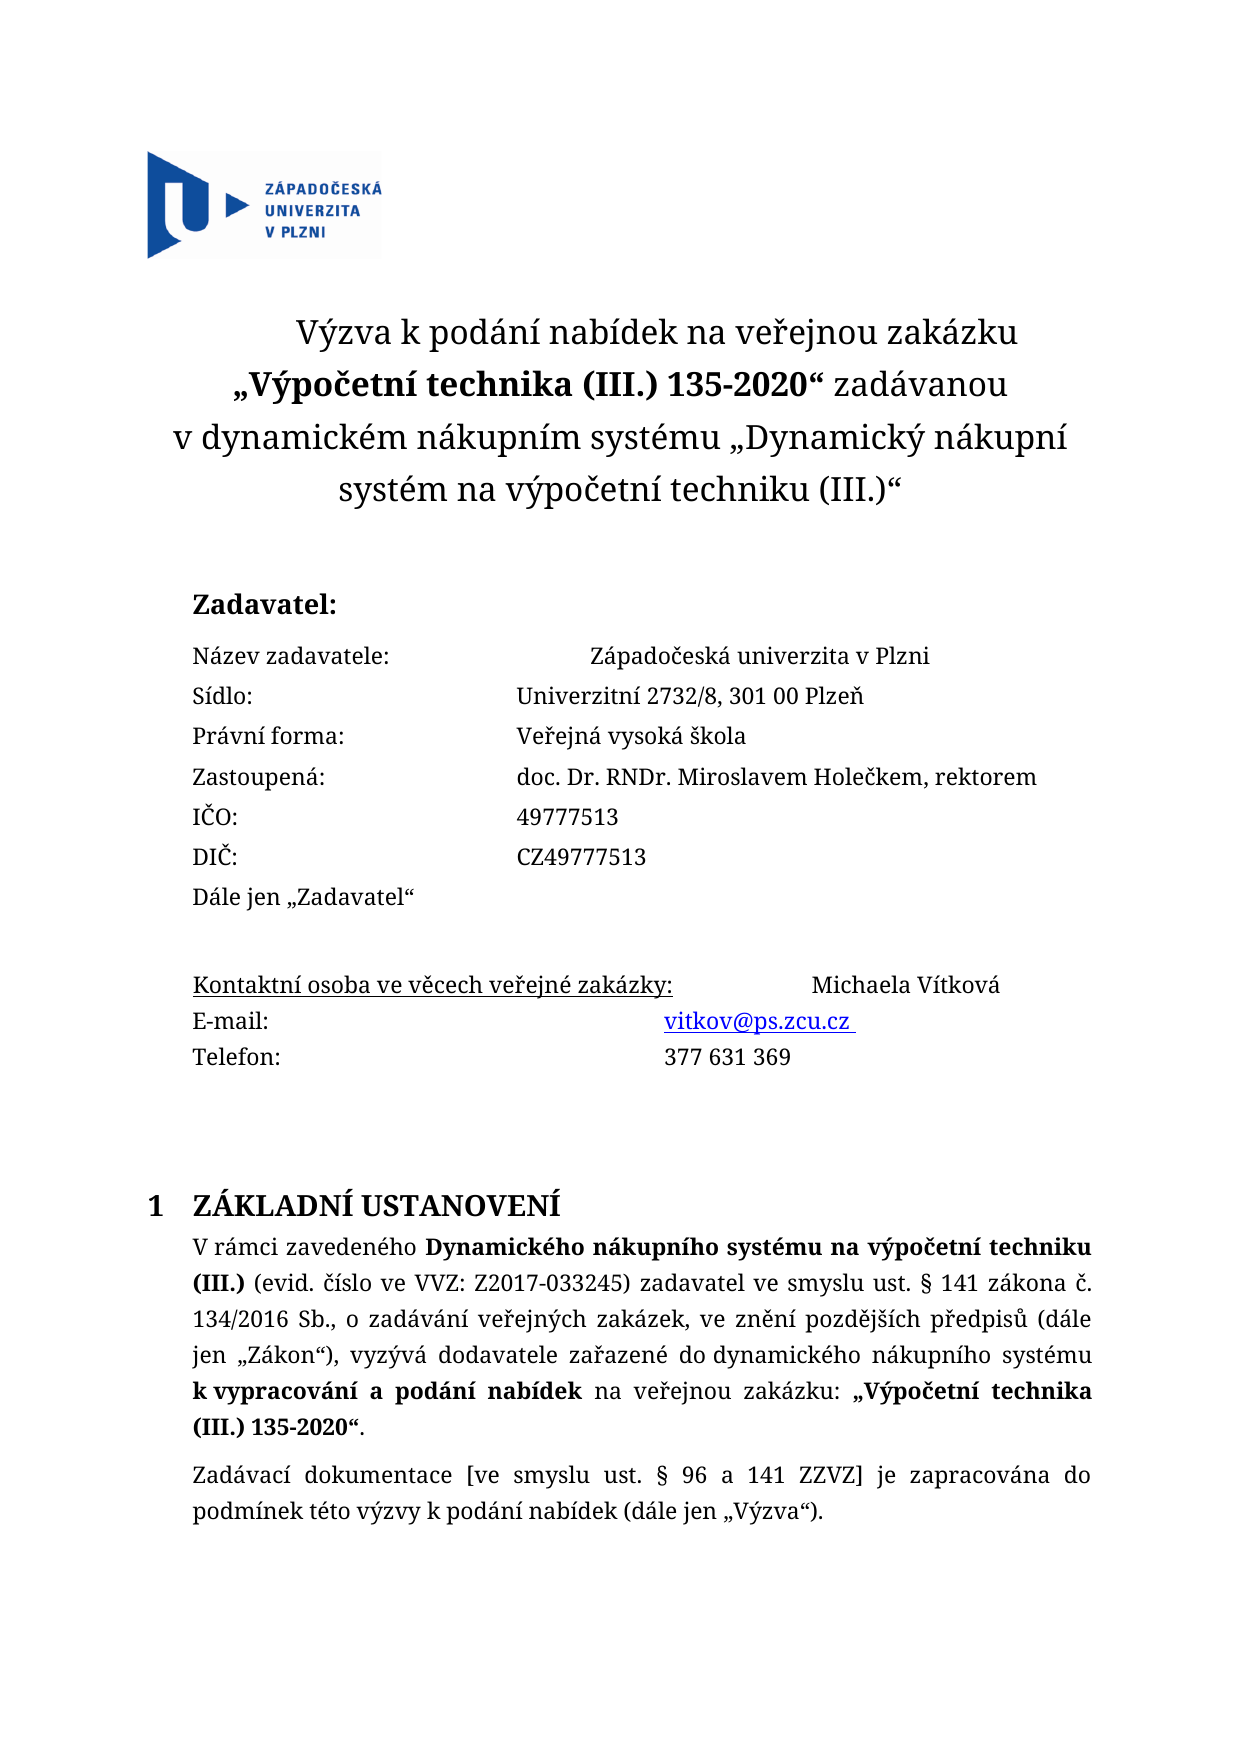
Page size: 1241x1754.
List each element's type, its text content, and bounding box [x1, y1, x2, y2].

text Zadavatel: [192, 585, 1093, 622]
text V rámci zavedeného Dynamického nákupního systému na výpočetní techniku (III.) (evid. číslo ve VVZ: Z2017-033245) zadavatel ve smyslu ust. § 141 zákona č. 134/2016 Sb., o zadávání veřejných zakázek, ve znění pozdějších předpisů (dále jen „Zákon“), vyzývá dodavatele zařazené do dynamického nákupního systému k vypracování a podání nabídek na veřejnou zakázku: „Výpočetní technika (III.) 135-2020“. [192, 1231, 1093, 1442]
picture [147, 151, 382, 259]
text Název zadavatele: Západočeská univerzita v Plzni [148, 640, 1093, 671]
text Zastoupená: doc. Dr. RNDr. Miroslavem Holečkem, rektorem [192, 760, 1093, 792]
text Výzva k podání nabídek na veřejnou zakázku „Výpočetní technika (III.) 135-2020“ zadávanou v dynamickém nákupním systému „Dynamický nákupní systém na výpočetní techniku (III.)“ [148, 309, 1093, 511]
text Telefon: 377 631 369 [148, 1041, 1093, 1072]
subtitle 1 ZÁKLADNÍ USTANOVENÍ [148, 1185, 1093, 1225]
text Kontaktní osoba ve věcech veřejné zakázky: Michaela Vítková [148, 969, 1093, 1001]
text E-mail: vitkov@ps.zcu.cz [148, 1005, 1093, 1036]
text DIČ: CZ49777513 [148, 841, 1093, 872]
text Zadávací dokumentace [ve smyslu ust. § 96 a 141 ZZVZ] je zapracována do podmínek této výzvy k podání nabídek (dále jen „Výzva“). [192, 1459, 1093, 1526]
text Dále jen „Zadavatel“ [148, 881, 1093, 912]
text IČO: 49777513 [148, 801, 1093, 832]
text Právní forma: Veřejná vysoká škola [148, 720, 1093, 752]
text Sídlo: Univerzitní 2732/8, 301 00 Plzeň [148, 680, 1093, 711]
